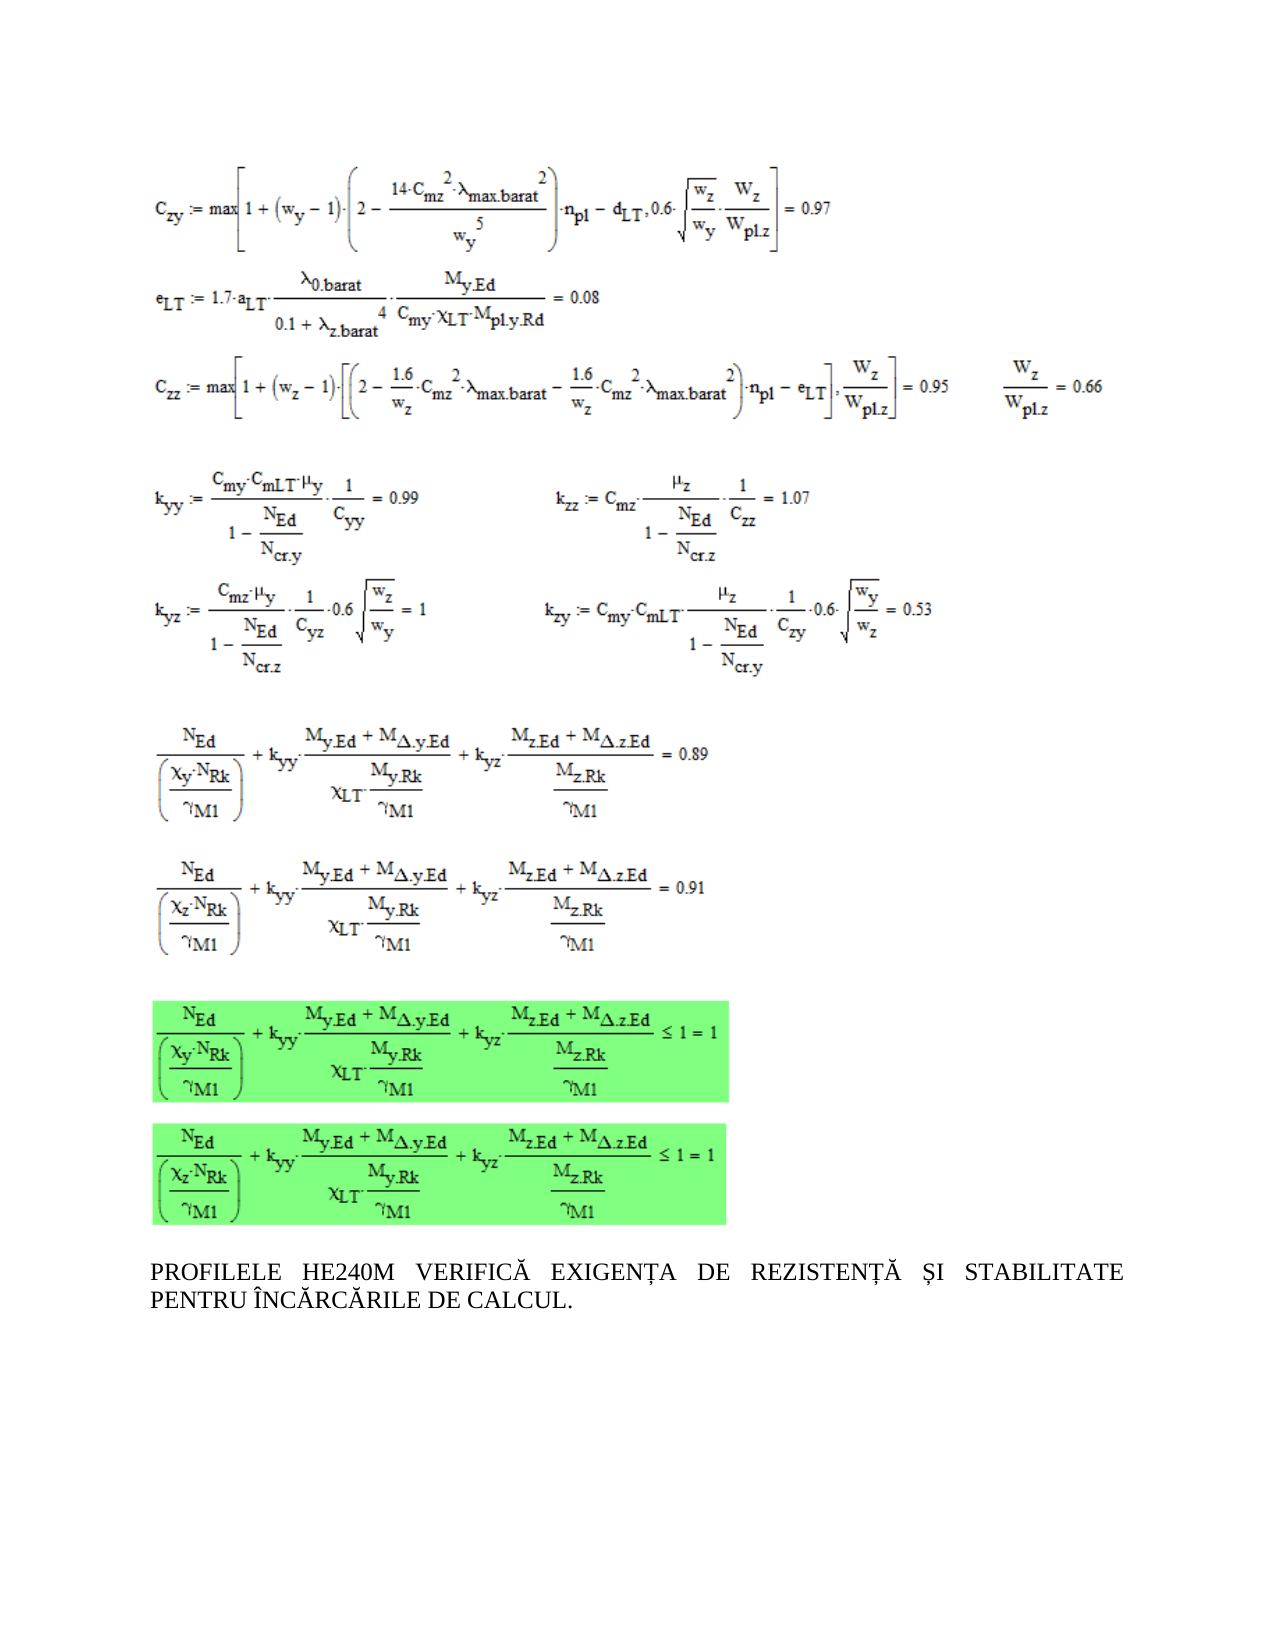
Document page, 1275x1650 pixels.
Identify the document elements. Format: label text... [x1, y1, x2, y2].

picture [150, 150, 1125, 1228]
text PROFILELE HE240M VERIFICĂ EXIGENȚA DE REZISTENȚĂ ȘI STABILITATE PENTRU ÎNCĂRCĂRILE DE CALCUL. [150, 1257, 1125, 1314]
